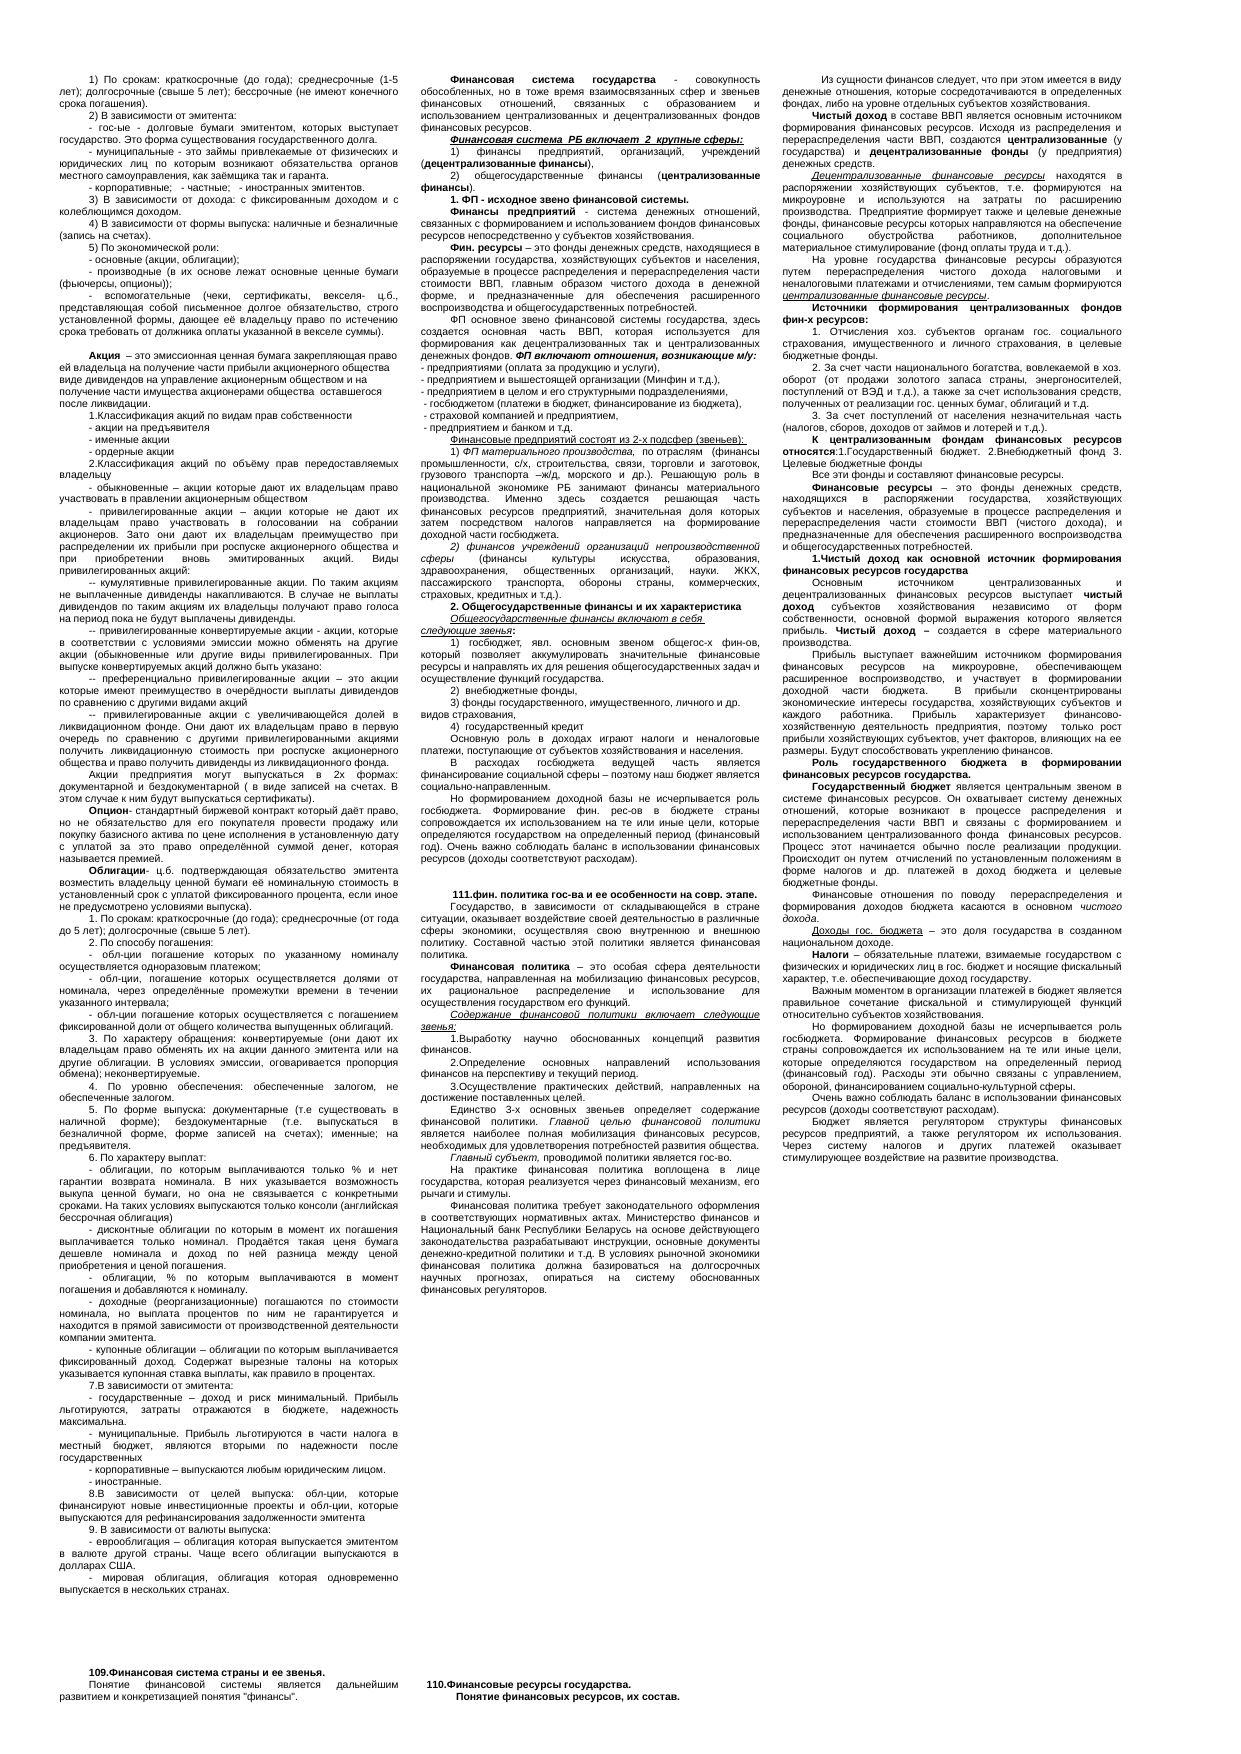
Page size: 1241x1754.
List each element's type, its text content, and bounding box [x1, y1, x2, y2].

text - гос-ые - долговые бумаги эмитентом, которых выступает государство. Это форма существования государственного долга. [59, 122, 399, 146]
text Налоги – обязательные платежи, взимаемые государством с физических и юридических лиц в гос. бюджет и носящие фискальный характер, т.е. обеспечивающие доход государству. [782, 948, 1122, 984]
list - государственные – доход и риск минимальный. Прибыль льготируются, затраты отражаются в бюджете, надежность максимальна. [59, 1392, 399, 1427]
list -- кумулятивные привилегированные акции. По таким акциям не выплаченные дивиденды накапливаются. В случае не выплаты дивидендов по таким акциям их владельцы получают право голоса на период пока не будут выплачены дивиденды. [59, 577, 399, 625]
text Финансовая политика – это особая сфера деятельности государства, направленная на мобилизацию финансовых ресурсов, их рациональное распределение и использование для осуществления государством его функций. [421, 960, 760, 1008]
text 2) общегосударственные финансы (централизованные финансы). [421, 170, 760, 194]
list - обл-ции погашение которых осуществляется с погашением фиксированной доли от общего количества выпущенных облигаций. [59, 1008, 399, 1032]
text Доходы гос. бюджета – это доля государства в созданном национальном доходе. [782, 924, 1122, 948]
list - обл-ции погашение которых по указанному номиналу осуществляется одноразовым платежом; [59, 948, 399, 972]
text ФП основное звено финансовой системы государства, здесь создается основная часть ВВП, которая используется для формирования как децентрализованных так и централизованных денежных фондов. ФП включают отношения, возникающие м/у: [421, 313, 760, 361]
text 1.Чистый доход как основной источник формирования финансовых ресурсов государства [782, 553, 1122, 577]
text Основным источником централизованных и децентрализованных финансовых ресурсов выступает чистый доход субъектов хозяйствования независимо от форм собственности, основной формой выражения которого является прибыль. Чистый доход – создается в сфере материального производства. [782, 577, 1122, 649]
text Финансы предприятий - система денежных отношений, связанных с формированием и использованием фондов финансовых ресурсов непосредственно у субъектов хозяйствования. [421, 206, 760, 242]
list - купонные облигации – облигации по которым выплачивается фиксированный доход. Содержат вырезные талоны на которых указывается купонная ставка выплаты, как правило в процентах. [59, 1344, 399, 1379]
text Акции предприятия могут выпускаться в 2х формах: документарной и бездокументарной ( в виде записей на счетах. В этом случае к ним будут выпускаться сертификаты). [59, 769, 399, 804]
text Прибыль выступает важнейшим источником формирования финансовых ресурсов на микроуровне, обеспечивающем расширенное воспроизводство, и участвует в формировании доходной части бюджета. В прибыли сконцентрированы экономические интересы государства, хозяйствующих субъектов и каждого работника. Прибыль характеризует финансово-хозяйственную деятельность предприятия, поэтому только рост прибыли хозяйствующих субъектов, учет факторов, влияющих на ее размеры. Будут способствовать укреплению финансов. [782, 649, 1122, 757]
list - обл-ции, погашение которых осуществляется долями от номинала, через определённые промежутки времени в течении указанного интервала; [59, 972, 399, 1008]
list - муниципальные - это займы привлекаемые от физических и юридических лиц по которым возникают обязательства органов местного самоуправления, как заёмщика так и гаранта. [59, 146, 399, 182]
text 2.Определение основных направлений использования финансов на перспективу и текущий период. [421, 1056, 760, 1080]
text Финансовые отношения по поводу перераспределения и формирования доходов бюджета касаются в основном чистого дохода. [782, 888, 1122, 924]
list - производные (в их основе лежат основные ценные бумаги (фьючерсы, опционы)); [59, 266, 399, 289]
list - дисконтные облигации по которым в момент их погашения выплачивается только номинал. Продаётся такая ценя бумага дешевле номинала и доход по ней разница между ценой приобретения и ценой погашения. [59, 1224, 399, 1272]
text 2. За счет части национального богатства, вовлекаемой в хоз. оборот (от продажи золотого запаса страны, энергоносителей, поступлений от ВЭД и т.д.), а также за счет использования средств, полученных от реализации гос. ценных бумаг, облигаций и т.д. [782, 361, 1122, 409]
list 4) В зависимости от формы выпуска: наличные и безналичные (запись на счетах). [59, 218, 399, 242]
text 3. За счет поступлений от населения незначительная часть (налогов, сборов, доходов от займов и лотерей и т.д.). [782, 409, 1122, 433]
list - мировая облигация, облигация которая одновременно выпускается в нескольких странах. [59, 1571, 399, 1595]
text В расходах госбюджета ведущей часть является финансирование социальной сферы – поэтому наш бюджет является социально-направленным. [421, 757, 760, 793]
text 1) финансы предприятий, организаций, учреждений (децентрализованные финансы), [421, 146, 760, 170]
text Роль государственного бюджета в формировании финансовых ресурсов государства. [782, 757, 1122, 781]
text 1.Выработку научно обоснованных концепций развития финансов. [421, 1032, 760, 1056]
text Децентрализованные финансовые ресурсы находятся в распоряжении хозяйствующих субъектов, т.е. формируются на микроуровне и используются на затраты по расширению производства. Предприятие формирует также и целевые денежные фонды, финансовые ресурсы которых направляются на обеспечение социального обустройства работников, дополнительное материальное стимулирование (фонд оплаты труда и т.д.). [782, 170, 1122, 253]
text Государственный бюджет является центральным звеном в системе финансовых ресурсов. Он охватывает систему денежных отношений, которые возникают в процессе распределения и перераспределения части ВВП и связаны с формированием и использованием централизованного фонда финансовых ресурсов. Процесс этот начинается обычно после реализации продукции. Происходит он путем отчислений по установленным положениям в форме налогов и др. платежей в доход бюджета и целевые бюджетные фонды. [782, 781, 1122, 888]
list - привилегированные акции – акции которые не дают их владельцам право участвовать в голосовании на собрании акционеров. Зато они дают их владельцам преимущество при распределении их прибыли при роспуске акционерного общества и при приобретении вновь эмитированных акций. Виды привилегированных акций: [59, 505, 399, 577]
text 1) ФП материального производства, по отраслям (финансы промышленности, с/х, строительства, связи, торговли и заготовок, грузового транспорта –ж/д, морского и др.). Решающую роль в национальной экономике РБ занимают финансы материального производства. Именно здесь создается решающая часть финансовых ресурсов предприятий, значительная доля которых затем посредством налогов направляется на формирование доходной части госбюджета. [421, 445, 760, 541]
list - облигации, % по которым выплачиваются в момент погашения и добавляются к номиналу. [59, 1272, 399, 1296]
text Опцион- стандартный биржевой контракт который даёт право, но не обязательство для его покупателя провести продажу или покупку базисного актива по цене исполнения в установленную дату с уплатой за это право определённой суммой денег, которая называется премией. [59, 804, 399, 864]
list - облигации, по которым выплачиваются только % и нет гарантии возврата номинала. В них указывается возможность выкупа ценной бумаги, но она не связывается с конкретными сроками. На таких условиях выпускаются только консоли (английская бессрочная облигация) [59, 1164, 399, 1224]
text 3) фонды государственного, имущественного, личного и др. видов страхования, [421, 697, 760, 721]
text Фин. ресурсы – это фонды денежных средств, находящиеся в распоряжении государства, хозяйствующих субъектов и населения, образуемые в процессе распределения и перераспределения части стоимости ВВП, главным образом чистого дохода в денежной форме, и предназначенные для обеспечения расширенного воспроизводства и общегосударственных потребностей. [421, 242, 760, 313]
text Акция – это эмиссионная ценная бумага закрепляющая право ей владельца на получение части прибыли акционерного общества виде дивидендов на управление акционерным обществом и на получение части имущества акционерами общества оставшегося после ликвидации. [59, 349, 399, 409]
text Основную роль в доходах играют налоги и неналоговые платежи, поступающие от субъектов хозяйствования и населения. [421, 733, 760, 757]
list 4. По уровню обеспечения: обеспеченные залогом, не обеспеченные залогом. [59, 1080, 399, 1104]
list 3) В зависимости от дохода: с фиксированным доходом и с колеблющимся доходом. [59, 194, 399, 218]
text Понятие финансовой системы является дальнейшим развитием и конкретизацией понятия "финансы". [59, 1679, 399, 1703]
list - обыкновенные – акции которые дают их владельцам право участвовать в правлении акционерным обществом [59, 481, 399, 505]
text Государство, в зависимости от складывающейся в стране ситуации, оказывает воздействие своей деятельностью в различные сферы экономики, осуществляя свою внутреннюю и внешнюю политику. Составной частью этой политики является финансовая политика. [421, 900, 760, 960]
text Бюджет является регулятором структуры финансовых ресурсов предприятий, а также регулятором их использования. Через систему налогов и других платежей оказывает стимулирующее воздействие на развитие производства. [782, 1116, 1122, 1164]
list -- преференциально привилегированные акции – это акции которые имеют преимущество в очерёдности выплаты дивидендов по сравнению с другими видами акций [59, 673, 399, 709]
text 1) госбюджет, явл. основным звеном общегос-х фин-ов, который позволяет аккумулировать значительные финансовые ресурсы и направлять их для решения общегосударственных задач и осуществление функций государства. [421, 637, 760, 685]
text Но формированием доходной базы не исчерпывается роль госбюджета. Формирование финансовых ресурсов в бюджете страны сопровождается их использованием на те или иные цели, которые определяются государством на определенный период (финансовый год). Расходы эти обычно связаны с управлением, обороной, финансированием социально-культурной сферы. [782, 1020, 1122, 1092]
text Финансовая система государства - совокупность обособленных, но в тоже время взаимосвязанных сфер и звеньев финансовых отношений, связанных с образованием и использованием централизованных и децентрализованных фондов финансовых ресурсов. [421, 74, 760, 134]
text Источники формирования централизованных фондов фин-х ресурсов: [782, 301, 1122, 325]
list 2.Классификация акций по объёму прав передоставляемых владельцу [59, 457, 399, 481]
text - основные (акции, облигации); [59, 253, 399, 266]
text 3.Осуществление практических действий, направленных на достижение поставленных целей. [421, 1080, 760, 1104]
text Но формированием доходной базы не исчерпывается роль госбюджета. Формирование фин. рес-ов в бюджете страны сопровождается их использованием на те или иные цели, которые определяются государством на определенный период (финансовый год). Очень важно соблюдать баланс в использовании финансовых ресурсов (доходы соответствуют расходам). [421, 793, 760, 864]
text Финансовые ресурсы – это фонды денежных средств, находящихся в распоряжении государства, хозяйствующих субъектов и населения, образуемые в процессе распределения и перераспределения части стоимости ВВП (чистого дохода), и предназначенные для обеспечения расширенного воспроизводства и общегосударственных потребностей. [782, 481, 1122, 553]
list - муниципальные. Прибыль льготируются в части налога в местный бюджет, являются вторыми по надежности после государственных [59, 1427, 399, 1463]
text Общегосударственные финансы включают в себя следующие звенья: [421, 613, 760, 637]
text - вспомогательные (чеки, сертификаты, векселя- ц.б., представляющая собой письменное долгое обязательство, строго установленной формы, дающее её владельцу право по истечению срока требовать от должника оплаты указанной в векселе суммы). [59, 289, 399, 337]
text Облигации- ц.б. подтверждающая обязательство эмитента возместить владельцу ценной бумаги её номинальную стоимость в установленный срок с уплатой фиксированного процента, если иное не предусмотрено условиями выпуска). [59, 864, 399, 912]
text Важным моментом в организации платежей в бюджет является правильное сочетание фискальной и стимулирующей функций относительно субъектов хозяйствования. [782, 984, 1122, 1020]
list 3. По характеру обращения: конвертируемые (они дают их владельцам право обменять их на акции данного эмитента или на другие облигации. В условиях эмиссии, оговаривается пропорция обмена); неконвертируемые. [59, 1032, 399, 1080]
list 1) По срокам: краткосрочные (до года); среднесрочные (1-5 лет); долгосрочные (свыше 5 лет); бессрочные (не имеют конечного срока погашения). [59, 74, 399, 110]
list 8.В зависимости от целей выпуска: обл-ции, которые финансируют новые инвестиционные проекты и обл-ции, которые выпускаются для рефинансирования задолженности эмитента [59, 1487, 399, 1523]
text Содержание финансовой политики включает следующие звенья: [421, 1008, 760, 1032]
text Чистый доход в составе ВВП является основным источником формирования финансовых ресурсов. Исходя из распределения и перераспределения части ВВП, создаются централизованные (у государства) и децентрализованные фонды (у предприятия) денежных средств. [782, 110, 1122, 170]
list 7.В зависимости от эмитента: [59, 1379, 399, 1392]
list - доходные (реорганизационные) погашаются по стоимости номинала, но выплата процентов по ним не гарантируется и находится в прямой зависимости от производственной деятельности компании эмитента. [59, 1296, 399, 1344]
list 5. По форме выпуска: документарные (т.е существовать в наличной форме); бездокументарные (т.е. выпускаться в безналичной форме, форме записей на счетах); именные; на предъявителя. [59, 1104, 399, 1152]
text К централизованным фондам финансовых ресурсов относятся:1.Государственный бюджет. 2.Внебюджетный фонд 3. Целевые бюджетные фонды [782, 433, 1122, 469]
list - еврооблигация – облигация которая выпускается эмитентом в валюте другой страны. Чаще всего облигации выпускаются в долларах США. [59, 1535, 399, 1571]
list 1. По срокам: краткосрочные (до года); среднесрочные (от года до 5 лет); долгосрочные (свыше 5 лет). [59, 912, 399, 936]
text 1. Отчисления хоз. субъектов органам гос. социального страхования, имущественного и личного страхования, в целевые бюджетные фонды. [782, 325, 1122, 361]
text Финансовая политика требует законодательного оформления в соответствующих нормативных актах. Министерство финансов и Национальный банк Республики Беларусь на основе действующего законодательства разрабатывают инструкции, основные документы денежно-кредитной политики и т.д. В условиях рыночной экономики финансовая политика должна базироваться на долгосрочных научных прогнозах, опираться на систему обоснованных финансовых регуляторов. [421, 1200, 760, 1296]
text Из сущности финансов следует, что при этом имеется в виду денежные отношения, которые сосредотачиваются в определенных фондах, либо на уровне отдельных субъектов хозяйствования. [782, 74, 1122, 110]
text 2) финансов учреждений организаций непроизводственной сферы (финансы культуры искусства, образования, здравоохранения, общественных организаций, науки. ЖКХ, пассажирского транспорта, обороны страны, коммерческих, страховых, кредитных и т.д.). [421, 541, 760, 601]
text Очень важно соблюдать баланс в использовании финансовых ресурсов (доходы соответствуют расходам). [782, 1092, 1122, 1116]
text На уровне государства финансовые ресурсы образуются путем перераспределения чистого дохода налоговыми и неналоговыми платежами и отчислениями, тем самым формируются централизованные финансовые ресурсы. [782, 253, 1122, 301]
text На практике финансовая политика воплощена в лице государства, которая реализуется через финансовый механизм, его рычаги и стимулы. [421, 1164, 760, 1200]
list -- привилегированные акции с увеличивающейся долей в ликвидационном фонде. Они дают их владельцам право в первую очередь по сравнению с другими привилегированными акциями получить ликвидационную стоимость при роспуске акционерного общества и право получить дивиденды из ликвидационного фонда. [59, 709, 399, 769]
text Единство 3-х основных звеньев определяет содержание финансовой политики. Главной целью финансовой политики является наиболее полная мобилизация финансовых ресурсов, необходимых для удовлетворения потребностей развития общества. [421, 1104, 760, 1152]
list -- привилегированные конвертируемые акции - акции, которые в соответствии с условиями эмиссии можно обменять на другие акции (обыкновенные или другие виды привилегированных. При выпуске конвертируемых акций должно быть указано: [59, 625, 399, 673]
